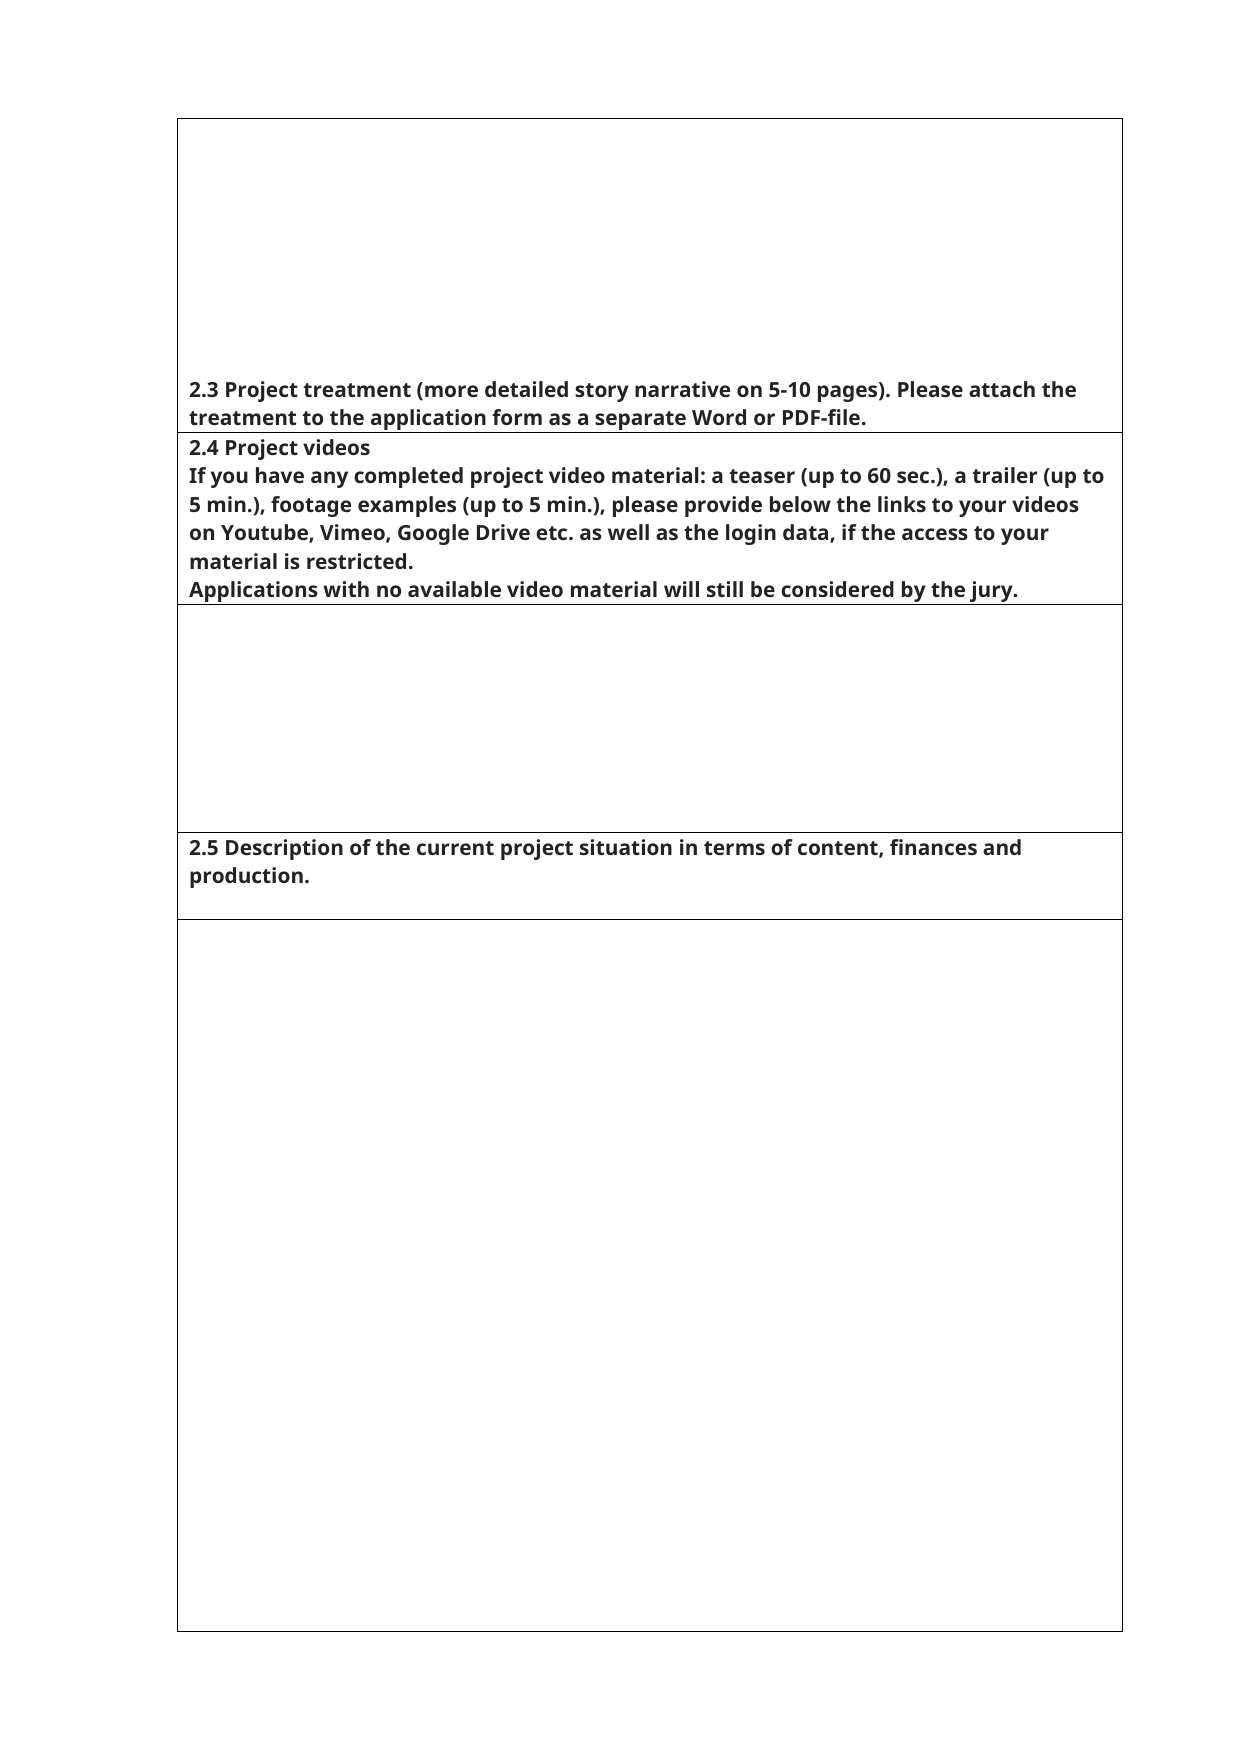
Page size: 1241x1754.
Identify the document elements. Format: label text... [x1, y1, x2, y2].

table_cell [178, 605, 1122, 832]
table_cell 2.5 Description of the current project situation in terms of content, finances and production. [178, 833, 1122, 918]
table_cell [178, 920, 1122, 1631]
table_cell 2.4 Project videos If you have any completed project video material: a teaser (up to 60 sec.), a trailer (up to 5 min.), footage examples (up to 5 min.), please provide below the links to your videos on Youtube, Vimeo, Google Drive etc. as well as the login data, if the access to your material is restricted. Applications with no available video material will still be considered by the jury. [178, 433, 1122, 604]
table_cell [178, 119, 1122, 432]
